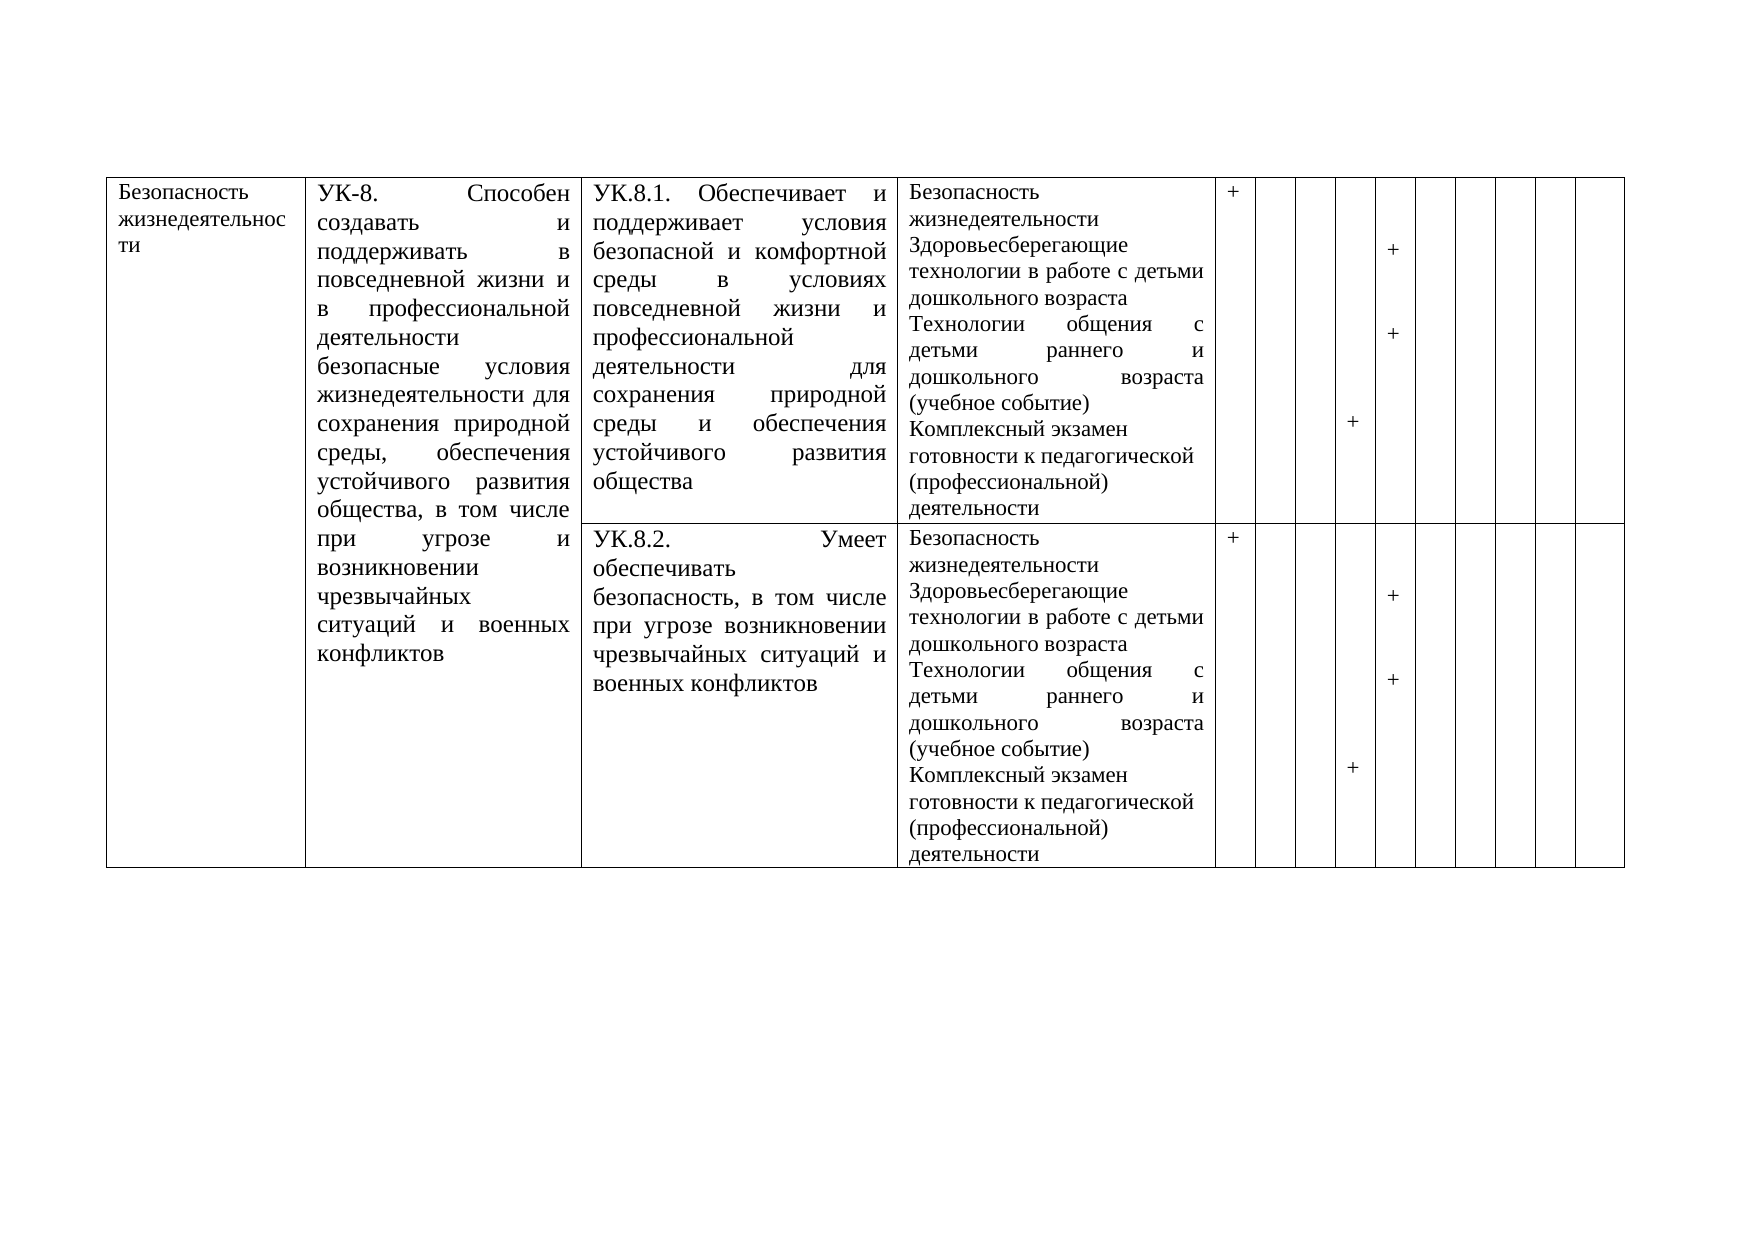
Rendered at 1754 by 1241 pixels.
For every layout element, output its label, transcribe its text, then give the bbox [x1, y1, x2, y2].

table_cell + [1336, 178, 1375, 523]
table_cell + [1216, 524, 1255, 867]
table_cell УК.8.1. Обеспечивает и поддерживает условия безопасной и комфортной среды в условиях повседневной жизни и профессиональной деятельности для сохранения природной среды и обеспечения устойчивого развития общества [582, 178, 897, 523]
table_cell [1256, 524, 1295, 867]
table_cell Безопасность жизнедеятельности Здоровьесберегающие технологии в работе с детьми дошкольного возраста Технологии общения с детьми раннего и дошкольного возраста (учебное событие) Комплексный экзамен готовности к педагогической (профессиональной) деятельности [898, 524, 1215, 867]
table_cell [1296, 178, 1335, 523]
table_cell [1416, 178, 1455, 523]
table_cell [1456, 178, 1495, 523]
table_cell [1296, 524, 1335, 867]
table_cell [1536, 178, 1575, 523]
table_cell [1256, 178, 1295, 523]
table_cell [1496, 178, 1535, 523]
table_cell [1576, 524, 1624, 867]
table_cell [1456, 524, 1495, 867]
table_cell [1536, 524, 1575, 867]
table_cell [1576, 178, 1624, 523]
table_cell + + [1376, 178, 1415, 523]
table_cell + [1216, 178, 1255, 523]
table_cell + [1336, 524, 1375, 867]
table_cell [1496, 524, 1535, 867]
table_cell УК-8. Способен создавать и поддерживать в повседневной жизни и в профессиональной деятельности безопасные условия жизнедеятельности для сохранения природной среды, обеспечения устойчивого развития общества, в том числе при угрозе и возникновении чрезвычайных ситуаций и военных конфликтов [306, 178, 581, 867]
table_cell Безопасность жизнедеятельности Здоровьесберегающие технологии в работе с детьми дошкольного возраста Технологии общения с детьми раннего и дошкольного возраста (учебное событие) Комплексный экзамен готовности к педагогической (профессиональной) деятельности [898, 178, 1215, 523]
table_cell [1416, 524, 1455, 867]
table_cell Безопасность жизнедеятельности [107, 178, 305, 867]
table_cell УК.8.2. Умеет обеспечивать безопасность, в том числе при угрозе возникновении чрезвычайных ситуаций и военных конфликтов [582, 524, 897, 867]
table_cell + + [1376, 524, 1415, 867]
